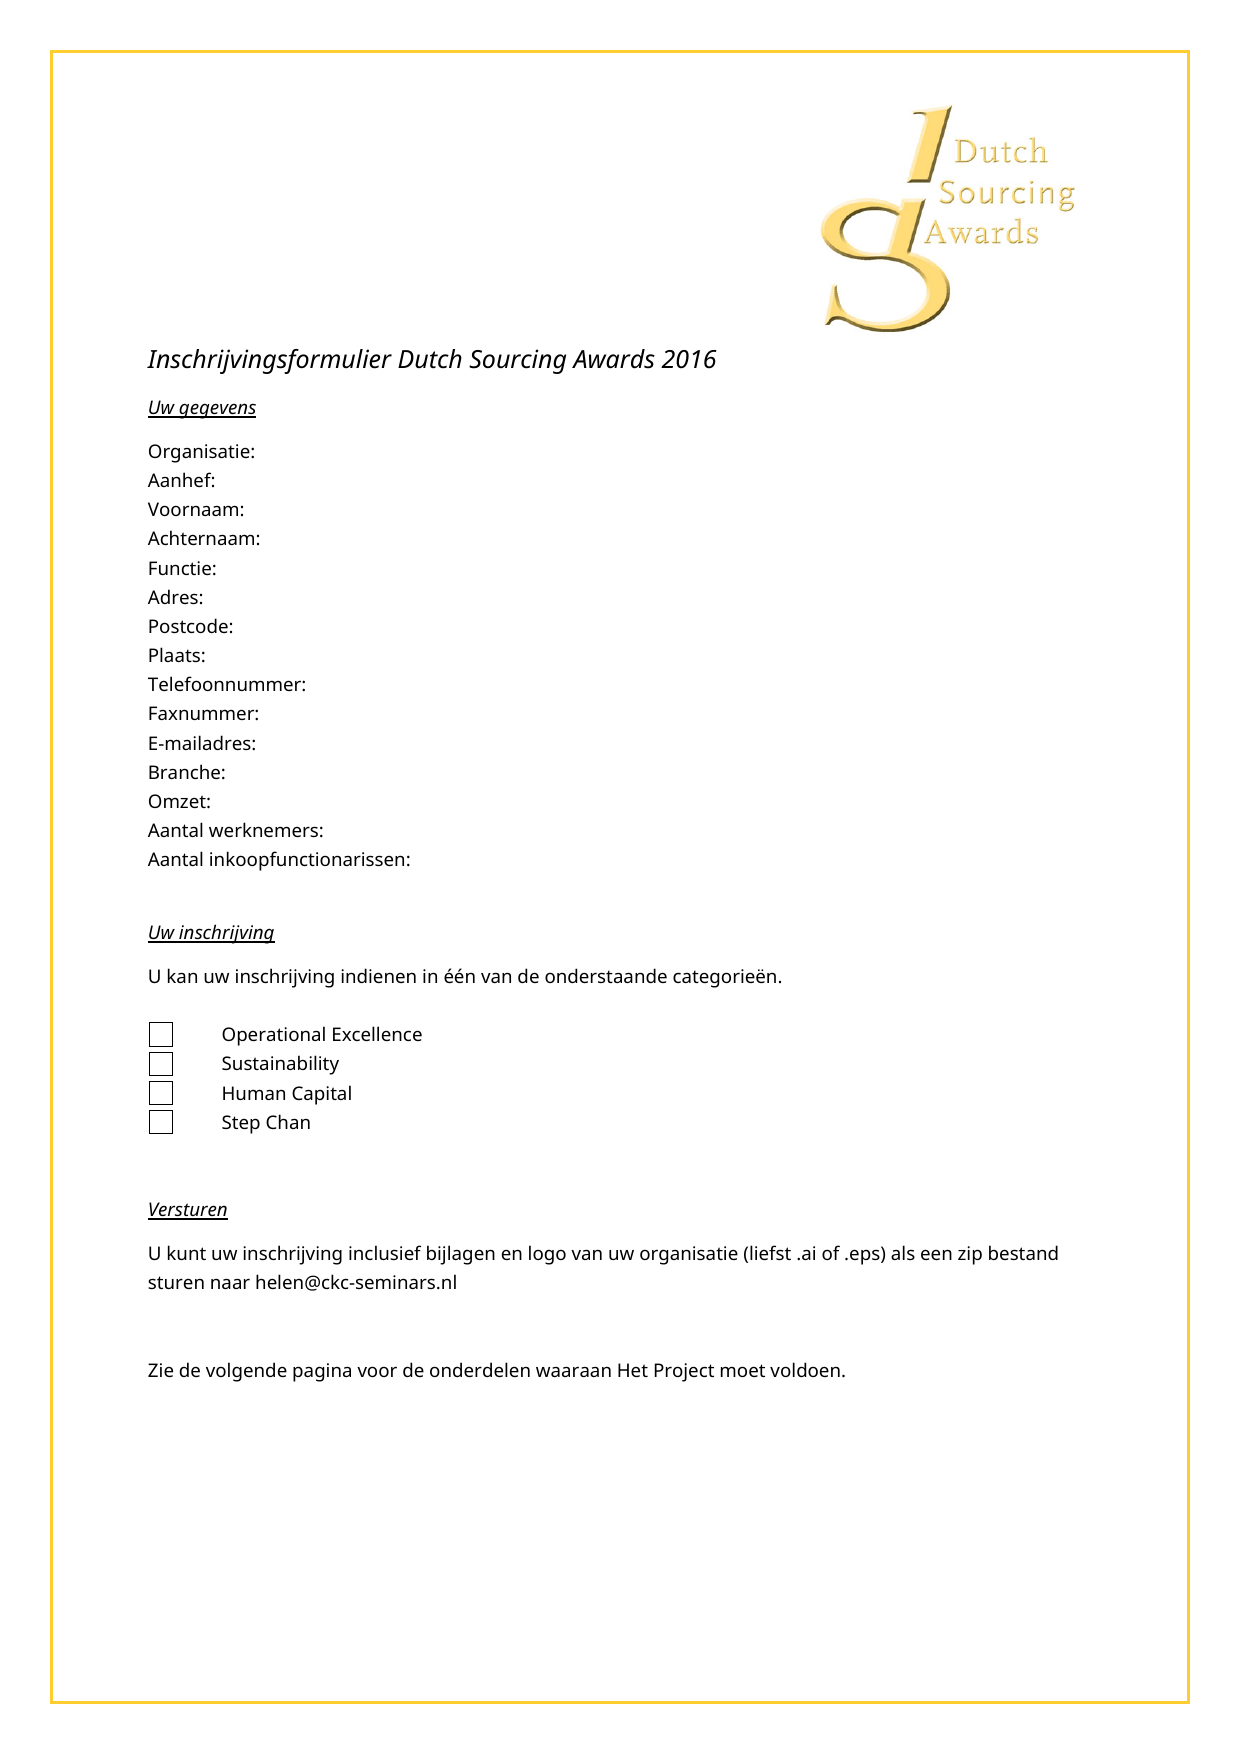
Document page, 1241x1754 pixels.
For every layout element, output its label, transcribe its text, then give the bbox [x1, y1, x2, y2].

text U kan uw inschrijving indienen in één van de onderstaande categorieën. [148, 959, 1093, 989]
table_cell Adres: [142, 580, 458, 609]
text Sustainability [148, 1047, 1093, 1076]
text Human Capital [148, 1076, 1093, 1105]
table_cell Aantal inkoopfunctionarissen: [142, 843, 458, 887]
text Zie de volgende pagina voor de onderdelen waaraan Het Project moet voldoen. [148, 1353, 1093, 1382]
table_cell Telefoonnummer: [142, 668, 458, 697]
text U kunt uw inschrijving inclusief bijlagen en logo van uw organisatie (liefst .ai of .eps) als een zip bestand sturen naar helen@ckc-seminars.nl [148, 1237, 1093, 1295]
text Step Chan [148, 1105, 1093, 1134]
text Operational Excellence [148, 1018, 1093, 1047]
table_cell Postcode: [142, 610, 458, 639]
table_cell Plaats: [142, 639, 458, 668]
table_cell Faxnummer: [142, 697, 458, 726]
table_cell Voornaam: [142, 493, 458, 522]
subtitle Uw gegevens [148, 391, 1093, 420]
table_cell Aanhef: [142, 464, 458, 493]
table_cell Achternaam: [142, 522, 458, 551]
table_cell Functie: [142, 551, 458, 580]
table_cell Branche: [142, 755, 458, 784]
subtitle Versturen [148, 1193, 1093, 1222]
table_header Organisatie: [142, 435, 458, 464]
table_cell Aantal werknemers: [142, 814, 458, 843]
text Inschrijvingsformulier Dutch Sourcing Awards 2016 [148, 342, 1093, 376]
subtitle Uw inschrijving [148, 916, 1093, 945]
picture [817, 103, 1093, 342]
table_cell Omzet: [142, 785, 458, 814]
table_cell E-mailadres: [142, 726, 458, 755]
